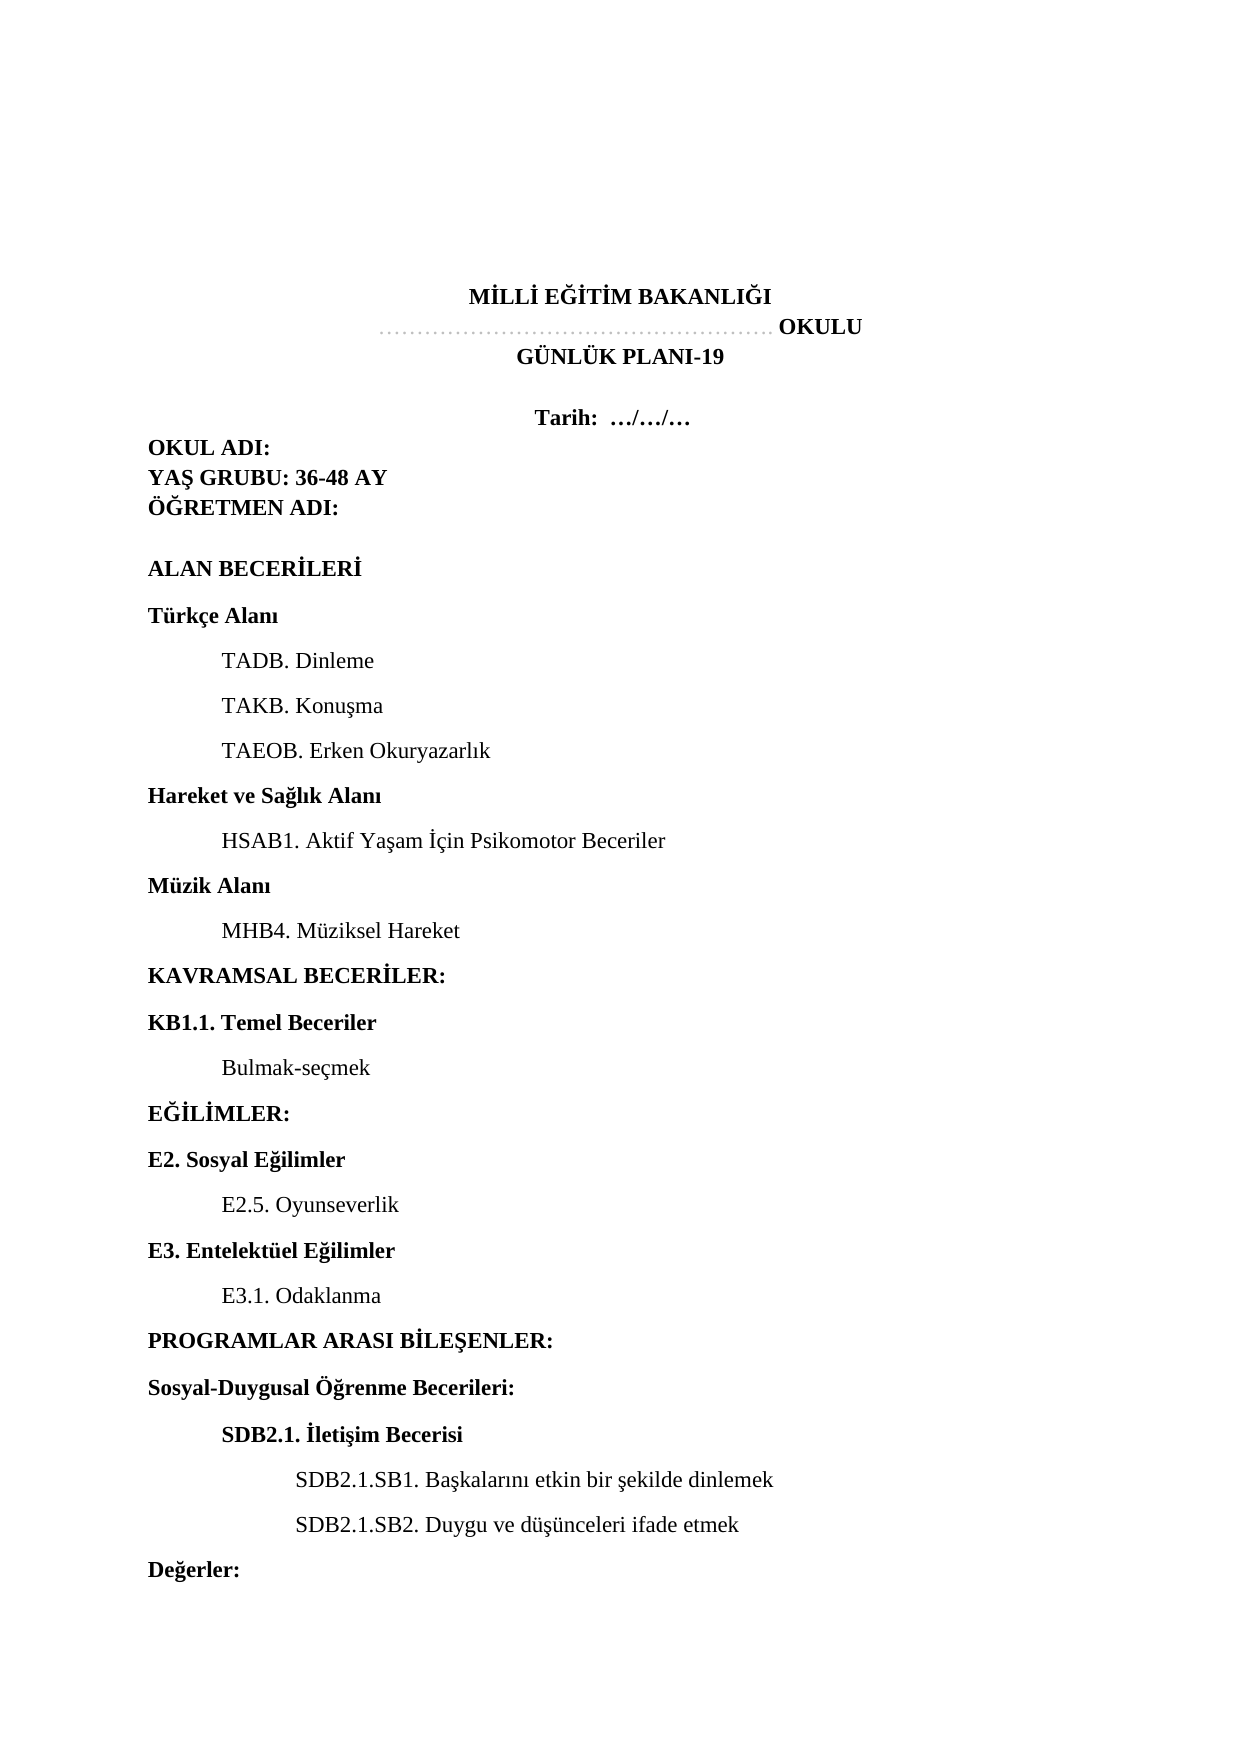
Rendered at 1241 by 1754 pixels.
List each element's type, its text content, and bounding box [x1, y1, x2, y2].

text Sosyal-Duygusal Öğrenme Becerileri: [148, 1374, 1093, 1400]
text ALAN BECERİLERİ [148, 555, 1093, 581]
text MİLLİ EĞİTİM BAKANLIĞI [148, 283, 1093, 309]
text SDB2.1. İletişim Becerisi [148, 1421, 1093, 1447]
text Bulmak-seçmek [148, 1054, 1093, 1081]
text GÜNLÜK PLANI-19 [148, 343, 1093, 370]
text E3. Entelektüel Eğilimler [148, 1237, 1093, 1263]
text MHB4. Müziksel Hareket [148, 917, 1093, 944]
text E2. Sosyal Eğilimler [148, 1146, 1093, 1173]
text Tarih: …/…/… [133, 404, 1093, 430]
text ……………………………………………. OKULU [148, 313, 1093, 339]
text ÖĞRETMEN ADI: [148, 494, 1093, 521]
text Hareket ve Sağlık Alanı [148, 782, 1093, 808]
text Müzik Alanı [148, 872, 1093, 899]
text TAKB. Konuşma [148, 692, 1093, 718]
text KAVRAMSAL BECERİLER: [148, 962, 1093, 989]
text YAŞ GRUBU: 36-48 AY [148, 464, 1093, 491]
text TADB. Dinleme [148, 647, 1093, 673]
text SDB2.1.SB2. Duygu ve düşünceleri ifade etmek [221, 1511, 1093, 1537]
text Değerler: [148, 1556, 1093, 1582]
text KB1.1. Temel Beceriler [148, 1009, 1093, 1036]
text EĞİLİMLER: [148, 1099, 1093, 1126]
text TAEOB. Erken Okuryazarlık [148, 737, 1093, 763]
text OKUL ADI: [148, 434, 1093, 460]
text SDB2.1.SB1. Başkalarını etkin bir şekilde dinlemek [221, 1466, 1093, 1492]
text E3.1. Odaklanma [148, 1282, 1093, 1308]
text Türkçe Alanı [148, 602, 1093, 628]
text PROGRAMLAR ARASI BİLEŞENLER: [148, 1327, 1093, 1353]
text HSAB1. Aktif Yaşam İçin Psikomotor Beceriler [148, 827, 1093, 853]
text E2.5. Oyunseverlik [148, 1192, 1093, 1218]
